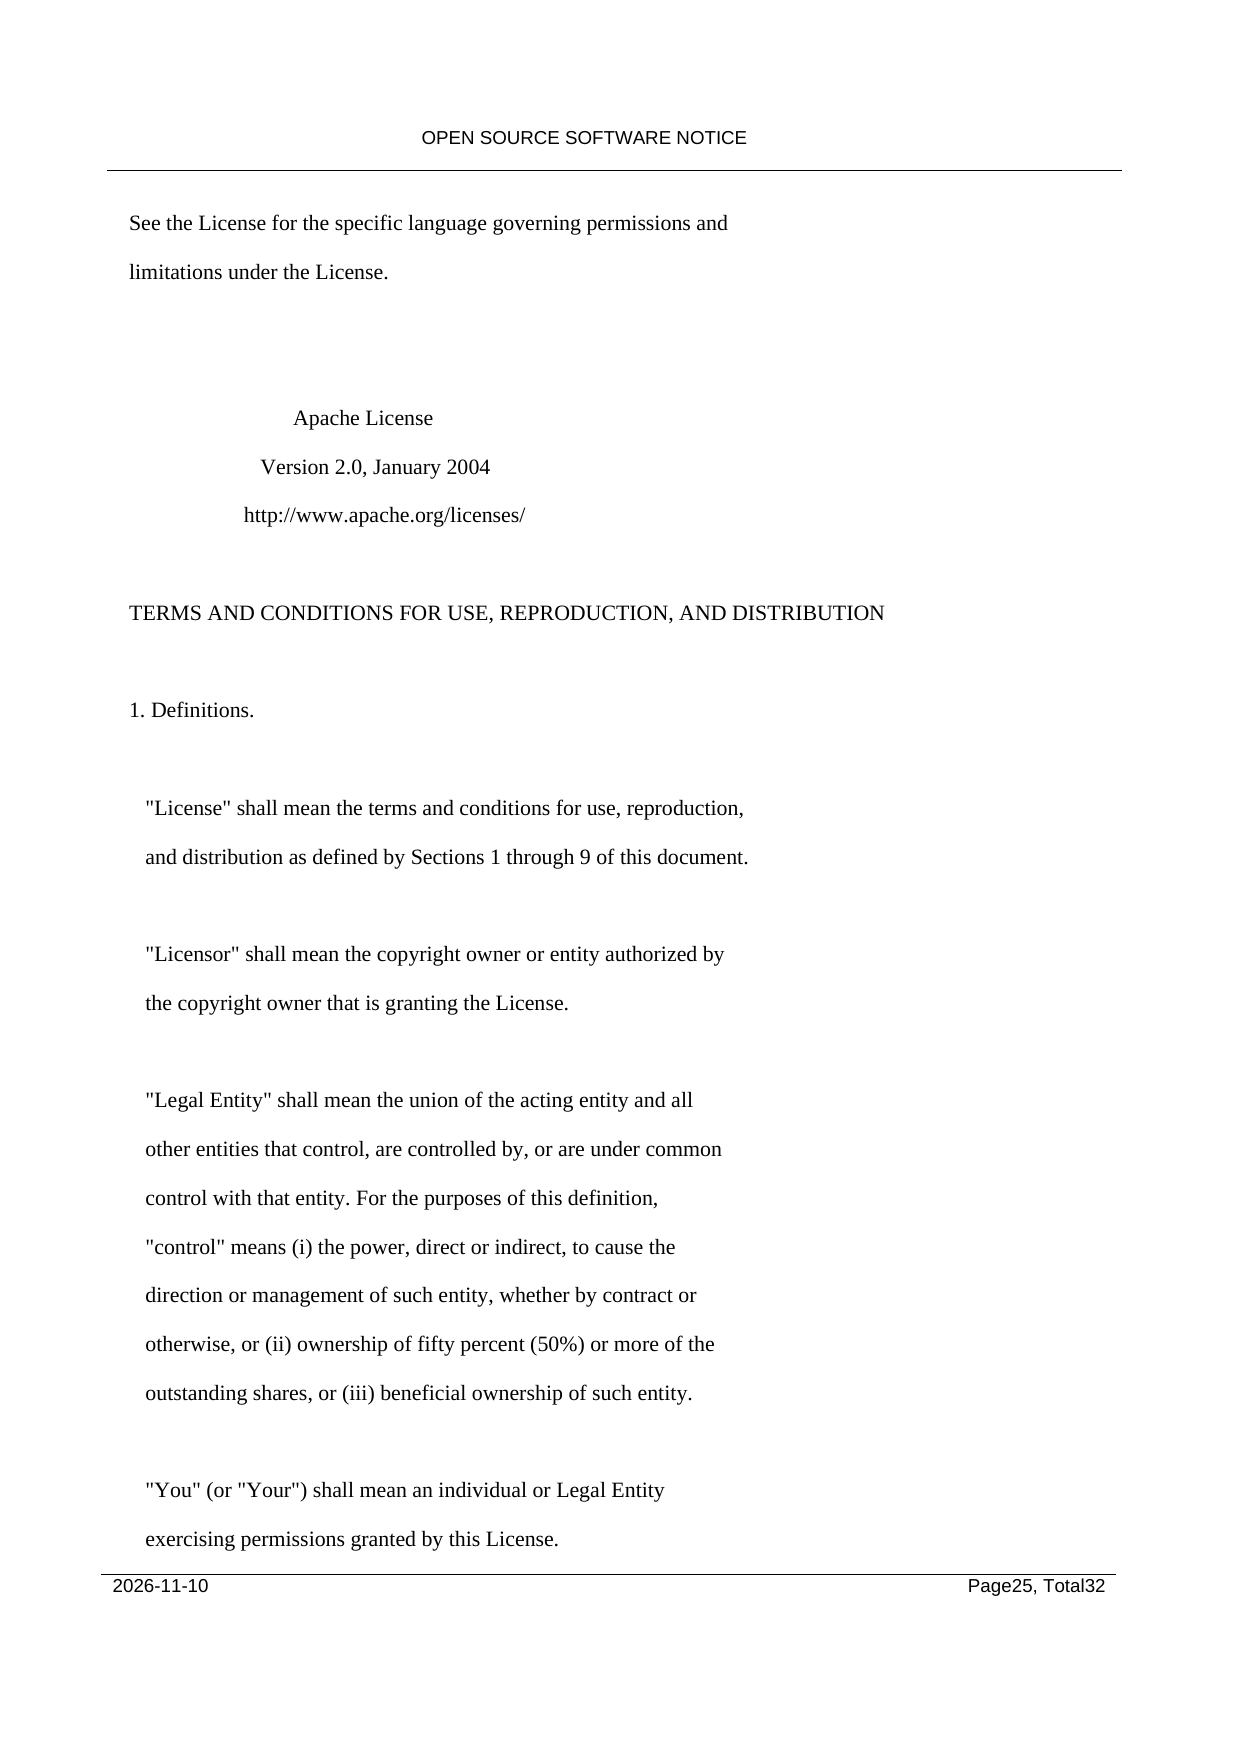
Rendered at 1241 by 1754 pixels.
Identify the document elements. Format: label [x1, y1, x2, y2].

text [112, 206, 1128, 1555]
